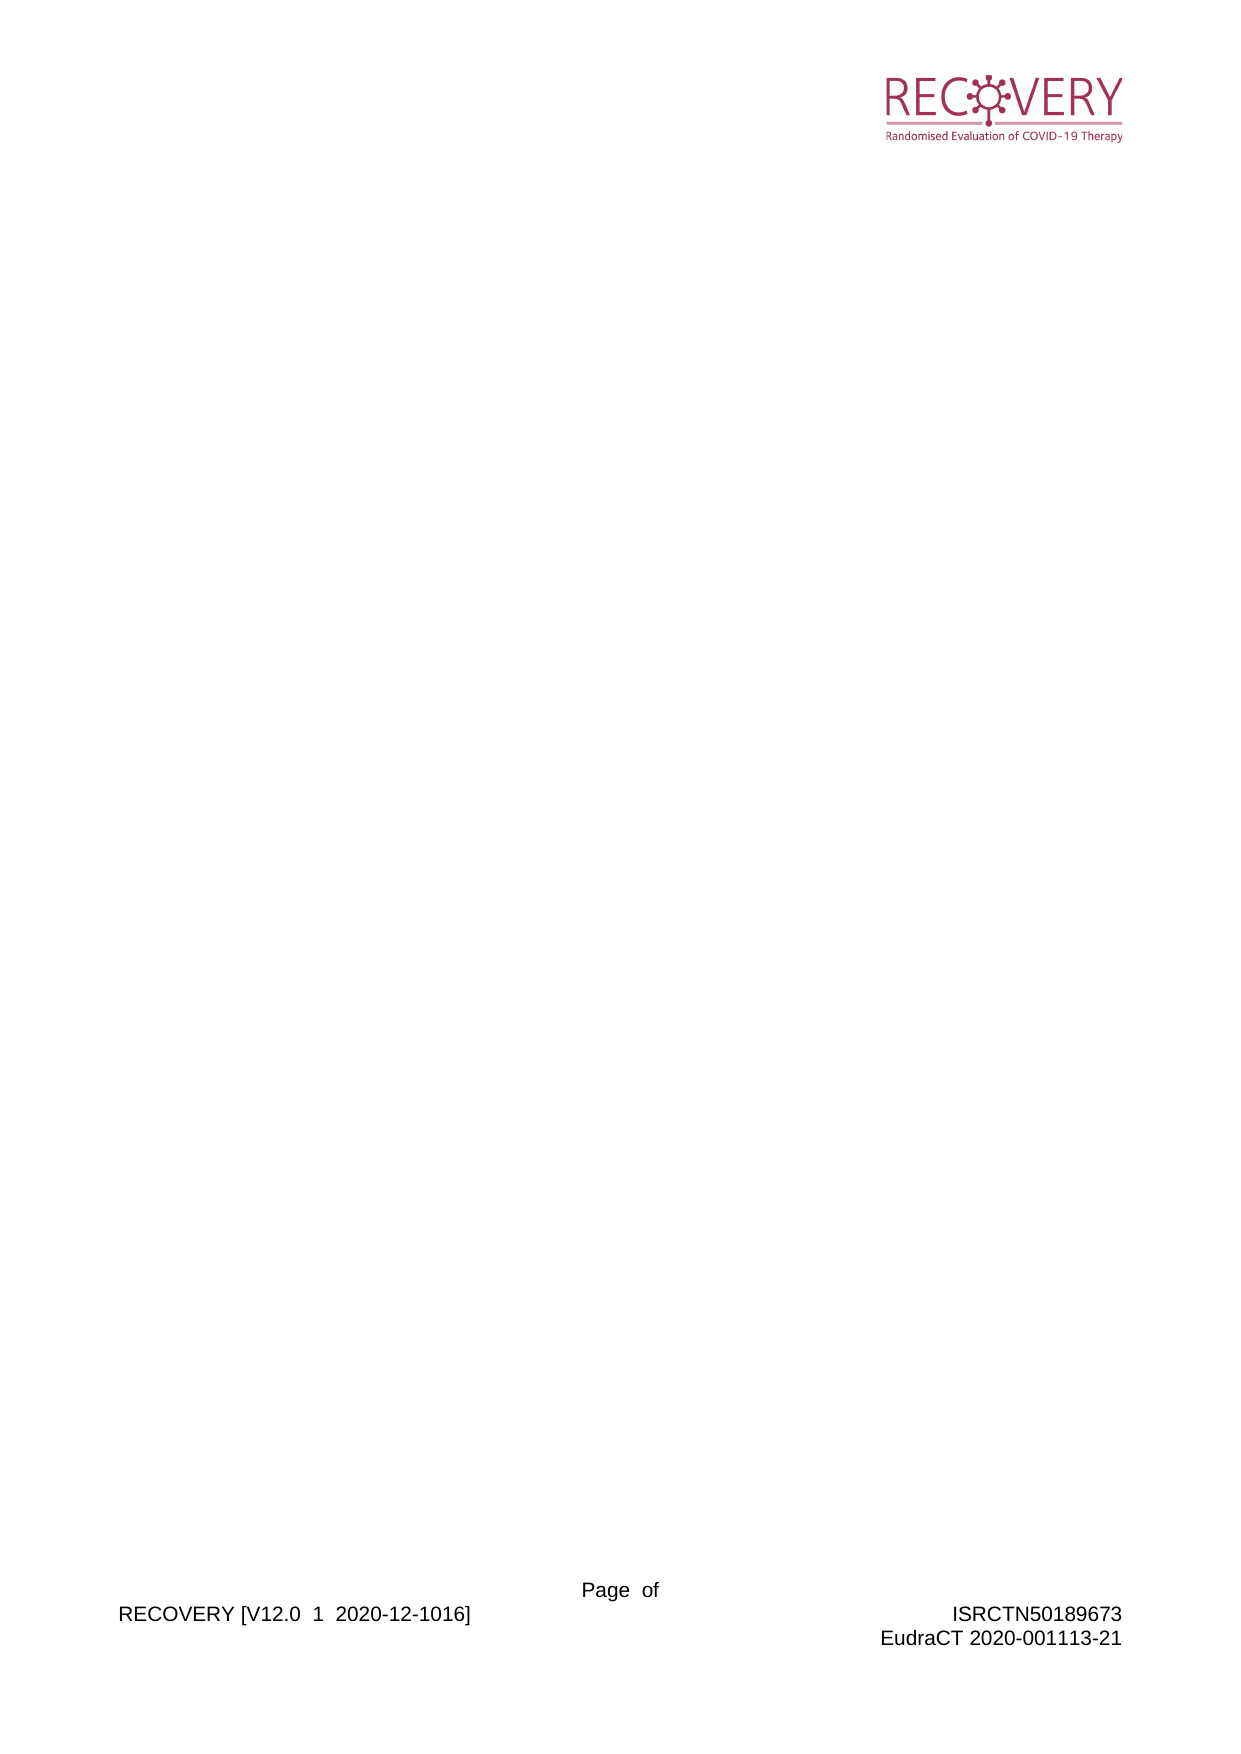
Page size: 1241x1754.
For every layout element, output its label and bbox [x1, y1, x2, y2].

picture [886, 75, 1123, 143]
